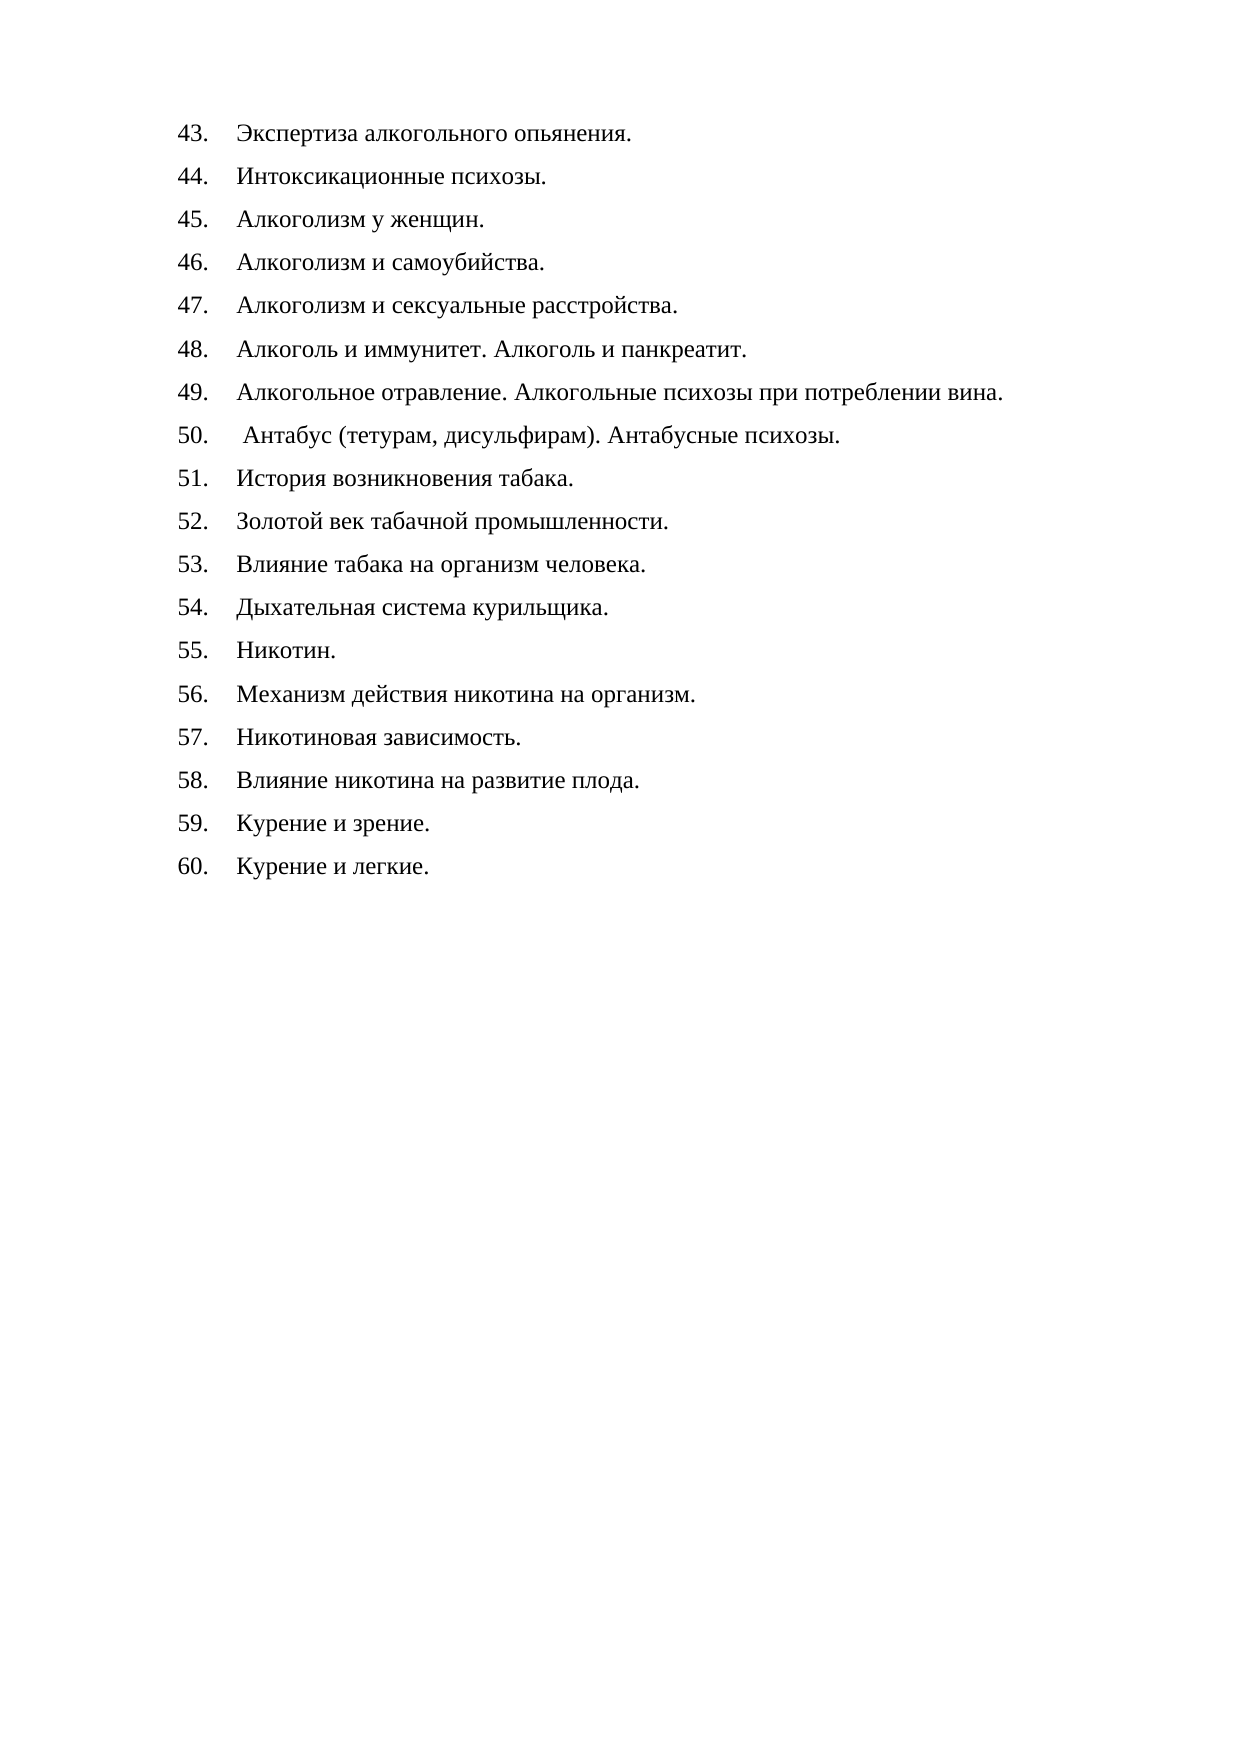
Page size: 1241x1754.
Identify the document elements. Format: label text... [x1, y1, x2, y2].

list Алкогольное отравление. Алкогольные психозы при потреблении вина. [177, 377, 1152, 406]
list Алкоголизм и самоубийства. [177, 247, 1152, 276]
list Никотин. [177, 636, 1152, 664]
list Алкоголизм у женщин. [177, 204, 1152, 233]
list Экспертиза алкогольного опьянения. [177, 118, 1152, 147]
list Антабус (тетурам, дисульфирам). Антабусные психозы. [177, 420, 1152, 449]
list Курение и легкие. [177, 851, 1152, 880]
list Дыхательная система курильщика. [177, 592, 1152, 621]
list Никотиновая зависимость. [177, 722, 1152, 751]
list Алкоголизм и сексуальные расстройства. [177, 291, 1152, 319]
list Алкоголь и иммунитет. Алкоголь и панкреатит. [177, 334, 1152, 362]
list Интоксикационные психозы. [177, 161, 1152, 190]
list Влияние табака на организм человека. [177, 549, 1152, 578]
list Механизм действия никотина на организм. [177, 679, 1152, 707]
list Курение и зрение. [177, 808, 1152, 837]
list Влияние никотина на развитие плода. [177, 765, 1152, 794]
list История возникновения табака. [177, 463, 1152, 492]
list Золотой век табачной промышленности. [177, 506, 1152, 535]
